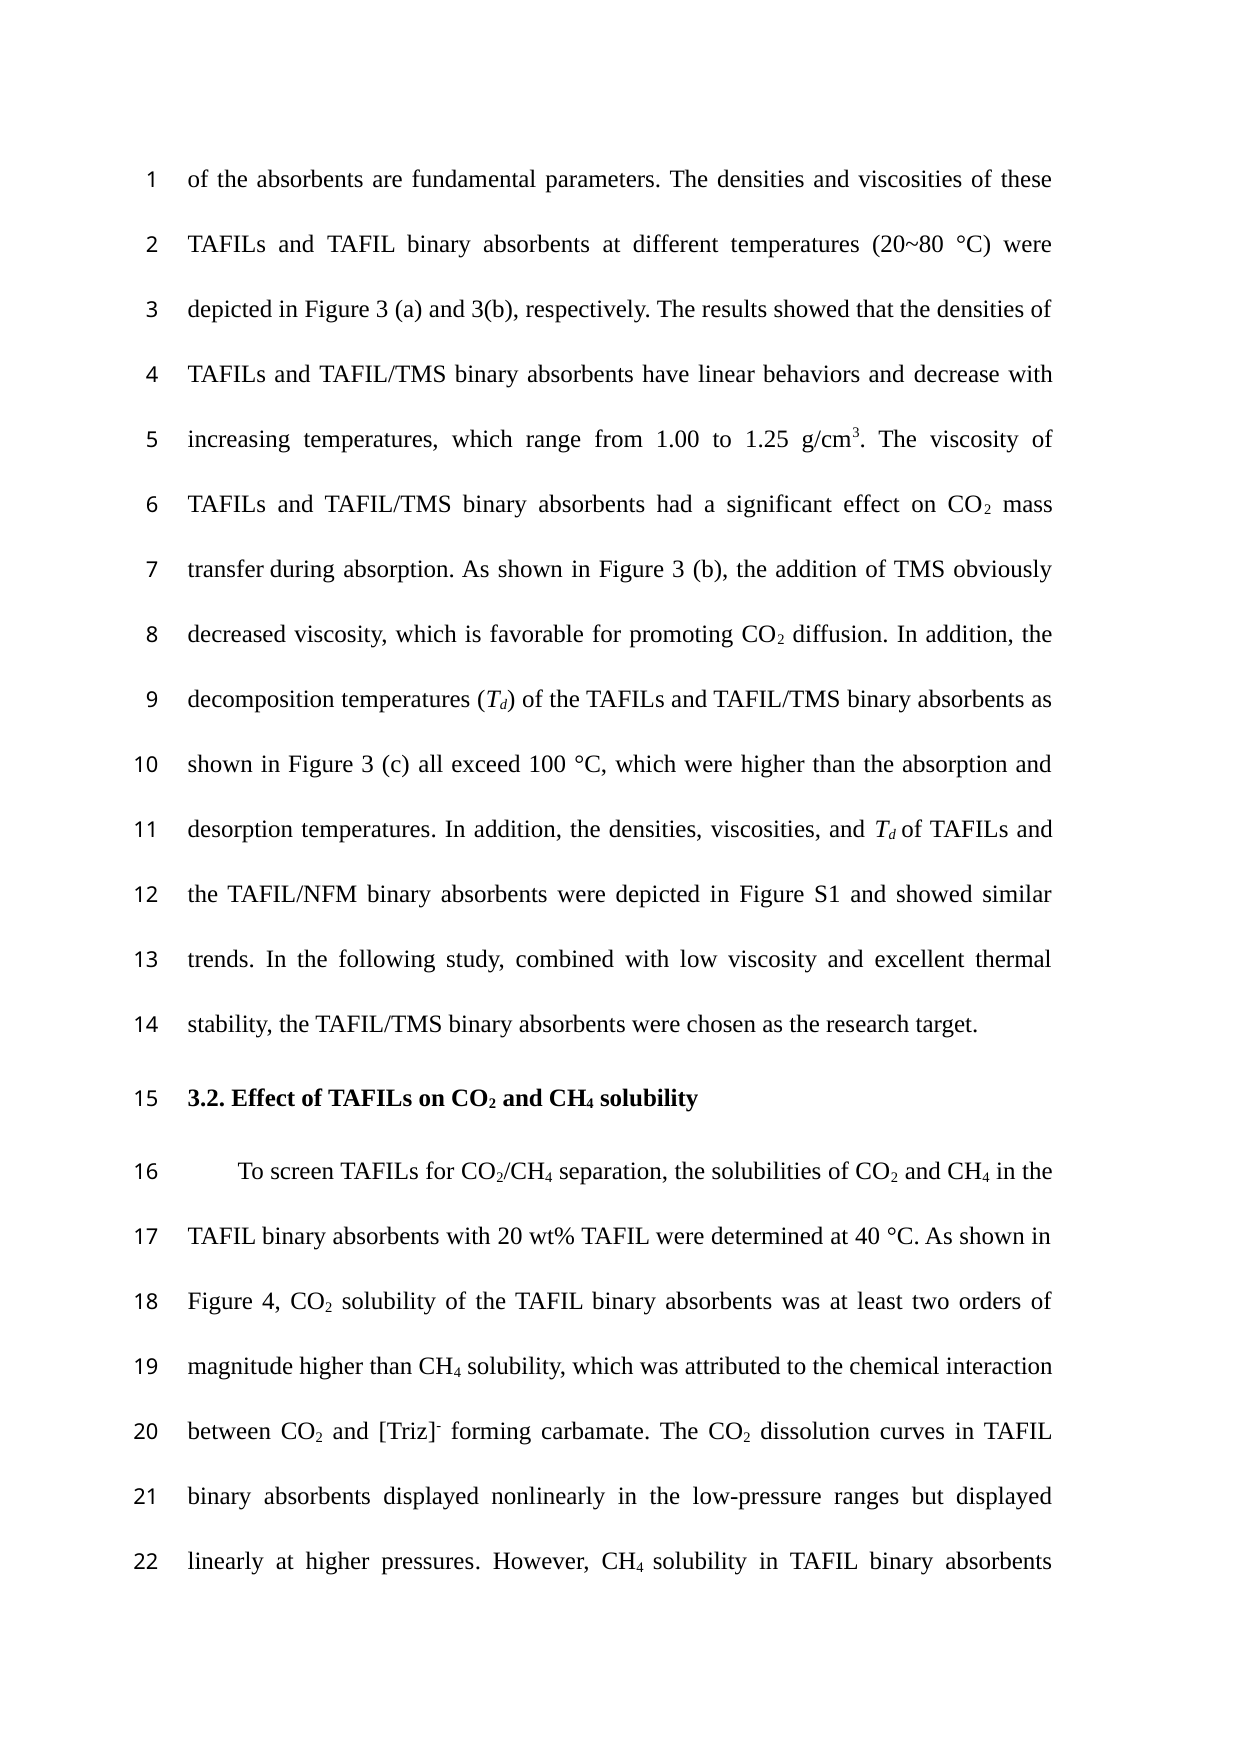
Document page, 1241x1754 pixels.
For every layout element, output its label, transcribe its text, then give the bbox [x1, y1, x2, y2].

subtitle 3.2. Effect of TAFILs on CO2 and CH4 solubility [187, 1081, 1053, 1113]
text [187, 1154, 1053, 1577]
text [187, 162, 1053, 1039]
